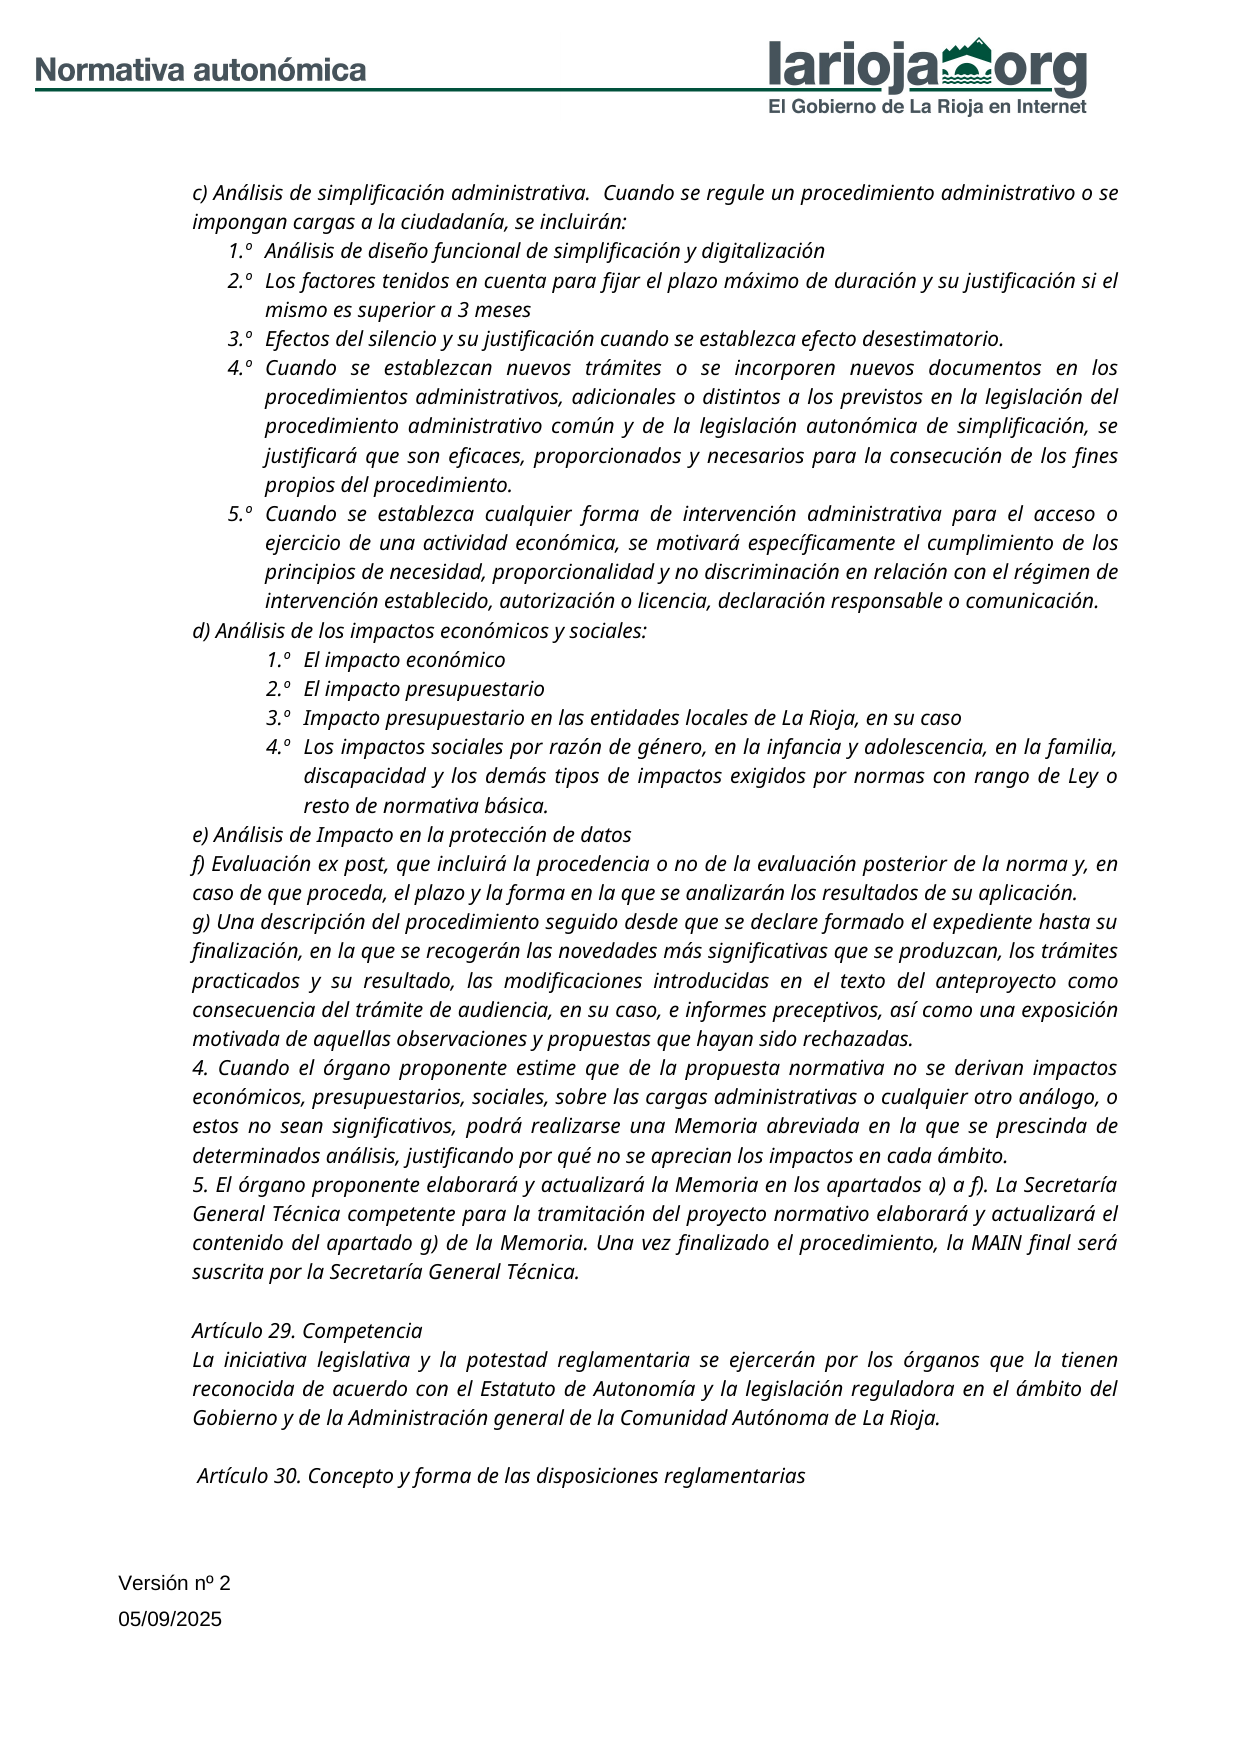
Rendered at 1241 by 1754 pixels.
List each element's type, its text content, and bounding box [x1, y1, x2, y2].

list Efectos del silencio y su justificación cuando se establezca efecto desestimatorio. [227, 323, 1122, 352]
text La iniciativa legislativa y la potestad reglamentaria se ejercerán por los órganos que la tienen reconocida de acuerdo con el Estatuto de Autonomía y la legislación reguladora en el ámbito del Gobierno y de la Administración general de la Comunidad Autónoma de La Rioja. [192, 1344, 1122, 1431]
text d) Análisis de los impactos económicos y sociales: [192, 615, 1122, 644]
text Artículo 29. Competencia [192, 1315, 1122, 1344]
list Impacto presupuestario en las entidades locales de La Rioja, en su caso [266, 702, 1122, 731]
text e) Análisis de Impacto en la protección de datos [192, 819, 1122, 848]
list Los factores tenidos en cuenta para fijar el plazo máximo de duración y su justificación si el mismo es superior a 3 meses [227, 265, 1122, 323]
text 5. El órgano proponente elaborará y actualizará la Memoria en los apartados a) a f). La Secretaría General Técnica competente para la tramitación del proyecto normativo elaborará y actualizará el contenido del apartado g) de la Memoria. Una vez finalizado el procedimiento, la MAIN final será suscrita por la Secretaría General Técnica. [192, 1169, 1122, 1286]
text g) Una descripción del procedimiento seguido desde que se declare formado el expediente hasta su finalización, en la que se recogerán las novedades más significativas que se produzcan, los trámites practicados y su resultado, las modificaciones introducidas en el texto del anteproyecto como consecuencia del trámite de audiencia, en su caso, e informes preceptivos, así como una exposición motivada de aquellas observaciones y propuestas que hayan sido rechazadas. [192, 906, 1122, 1052]
text f) Evaluación ex post, que incluirá la procedencia o no de la evaluación posterior de la norma y, en caso de que proceda, el plazo y la forma en la que se analizarán los resultados de su aplicación. [192, 848, 1122, 906]
picture [31, 32, 1091, 121]
list Los impactos sociales por razón de género, en la infancia y adolescencia, en la familia, discapacidad y los demás tipos de impactos exigidos por normas con rango de Ley o resto de normativa básica. [266, 731, 1122, 819]
list El impacto económico [266, 644, 1122, 673]
text Artículo 30. Concepto y forma de las disposiciones reglamentarias [192, 1461, 1122, 1490]
text 4. Cuando el órgano proponente estime que de la propuesta normativa no se derivan impactos económicos, presupuestarios, sociales, sobre las cargas administrativas o cualquier otro análogo, o estos no sean significativos, podrá realizarse una Memoria abreviada en la que se prescinda de determinados análisis, justificando por qué no se aprecian los impactos en cada ámbito. [192, 1052, 1122, 1169]
text c) Análisis de simplificación administrativa. Cuando se regule un procedimiento administrativo o se impongan cargas a la ciudadanía, se incluirán: [192, 177, 1122, 236]
list Análisis de diseño funcional de simplificación y digitalización [227, 236, 1122, 265]
list Cuando se establezcan nuevos trámites o se incorporen nuevos documentos en los procedimientos administrativos, adicionales o distintos a los previstos en la legislación del procedimiento administrativo común y de la legislación autonómica de simplificación, se justificará que son eficaces, proporcionados y necesarios para la consecución de los fines propios del procedimiento. [227, 352, 1122, 498]
list Cuando se establezca cualquier forma de intervención administrativa para el acceso o ejercicio de una actividad económica, se motivará específicamente el cumplimiento de los principios de necesidad, proporcionalidad y no discriminación en relación con el régimen de intervención establecido, autorización o licencia, declaración responsable o comunicación. [227, 498, 1122, 615]
list El impacto presupuestario [266, 673, 1122, 702]
